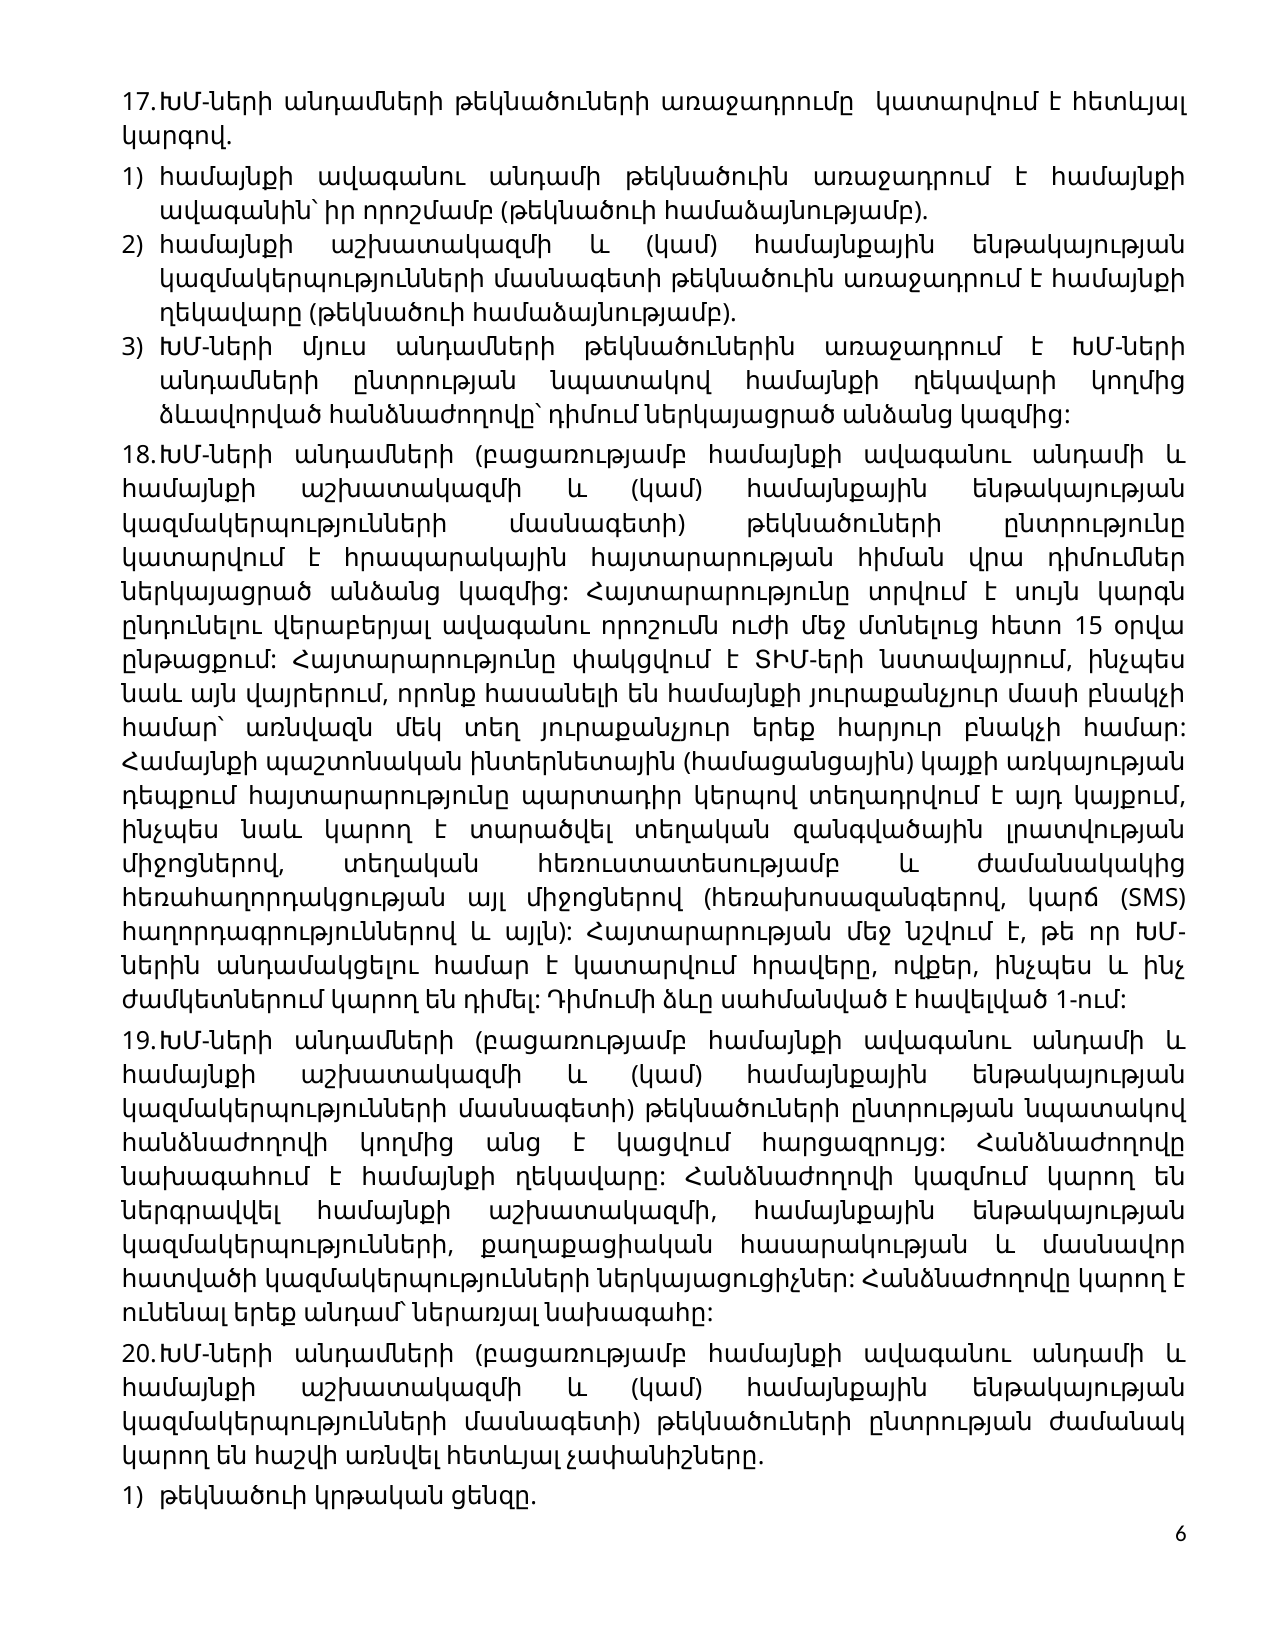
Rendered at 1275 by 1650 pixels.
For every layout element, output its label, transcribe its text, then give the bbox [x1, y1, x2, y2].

list ԽՄ-ների մյուս անդամների թեկնածուներին առաջադրում է ԽՄ-ների անդամների ընտրության նպատակով համայնքի ղեկավարի կողմից ձևավորված հանձնաժողովը՝ դիմում ներկայացրած անձանց կազմից: [121, 329, 1186, 431]
list թեկնածուի կրթական ցենզը. [121, 1478, 1186, 1512]
list համայնքի աշխատակազմի և (կամ) համայնքային ենթակայության կազմակերպությունների մասնագետի թեկնածուին առաջադրում է համայնքի ղեկավարը (թեկնածուի համաձայնությամբ). [121, 226, 1186, 329]
list ԽՄ-ների անդամների թեկնածուների առաջադրումը կատարվում է հետևյալ կարգով. [121, 84, 1186, 152]
list ԽՄ-ների անդամների (բացառությամբ համայնքի ավագանու անդամի և համայնքի աշխատակազմի և (կամ) համայնքային ենթակայության կազմակերպությունների մասնագետի) թեկնածուների ընտրությունը կատարվում է հրապարակային հայտարարության հիման վրա դիմումներ ներկայացրած անձանց կազմից: Հայտարարությունը տրվում է սույն կարգն ընդունելու վերաբերյալ ավագանու որոշումն ուժի մեջ մտնելուց հետո 15 օրվա ընթացքում: Հայտարարությունը փակցվում է ՏԻՄ-երի նստավայրում, ինչպես նաև այն վայրերում, որոնք հասանելի են համայնքի յուրաքանչյուր մասի բնակչի համար՝ առնվազն մեկ տեղ յուրաքանչյուր երեք հարյուր բնակչի համար: Համայնքի պաշտոնական ինտերնետային (համացանցային) կայքի առկայության դեպքում հայտարարությունը պարտադիր կերպով տեղադրվում է այդ կայքում, ինչպես նաև կարող է տարածվել տեղական զանգվածային լրատվության միջոցներով, տեղական հեռուստատեսությամբ և ժամանակակից հեռահաղորդակցության այլ միջոցներով (հեռախոսազանգերով, կարճ (SMS) հաղորդագրություններով և այլն): Հայտարարության մեջ նշվում է, թե որ ԽՄ-ներին անդամակցելու համար է կատարվում հրավերը, ովքեր, ինչպես և ինչ ժամկետներում կարող են դիմել: Դիմումի ձևը սահմանված է հավելված 1-ում: [121, 437, 1186, 1016]
list ԽՄ-ների անդամների (բացառությամբ համայնքի ավագանու անդամի և համայնքի աշխատակազմի և (կամ) համայնքային ենթակայության կազմակերպությունների մասնագետի) թեկնածուների ընտրության ժամանակ կարող են հաշվի առնվել հետևյալ չափանիշները. [121, 1335, 1186, 1471]
list ԽՄ-ների անդամների (բացառությամբ համայնքի ավագանու անդամի և համայնքի աշխատակազմի և (կամ) համայնքային ենթակայության կազմակերպությունների մասնագետի) թեկնածուների ընտրության նպատակով հանձնաժողովի կողմից անց է կացվում հարցազրույց: Հանձնաժողովը նախագահում է համայնքի ղեկավարը: Հանձնաժողովի կազմում կարող են ներգրավվել համայնքի աշխատակազմի, համայնքային ենթակայության կազմակերպությունների, քաղաքացիական հասարակության և մասնավոր հատվածի կազմակերպությունների ներկայացուցիչներ: Հանձնաժողովը կարող է ունենալ երեք անդամ՝ ներառյալ նախագահը: [121, 1022, 1186, 1329]
list համայնքի ավագանու անդամի թեկնածուին առաջադրում է համայնքի ավագանին՝ իր որոշմամբ (թեկնածուի համաձայնությամբ). [121, 158, 1186, 226]
